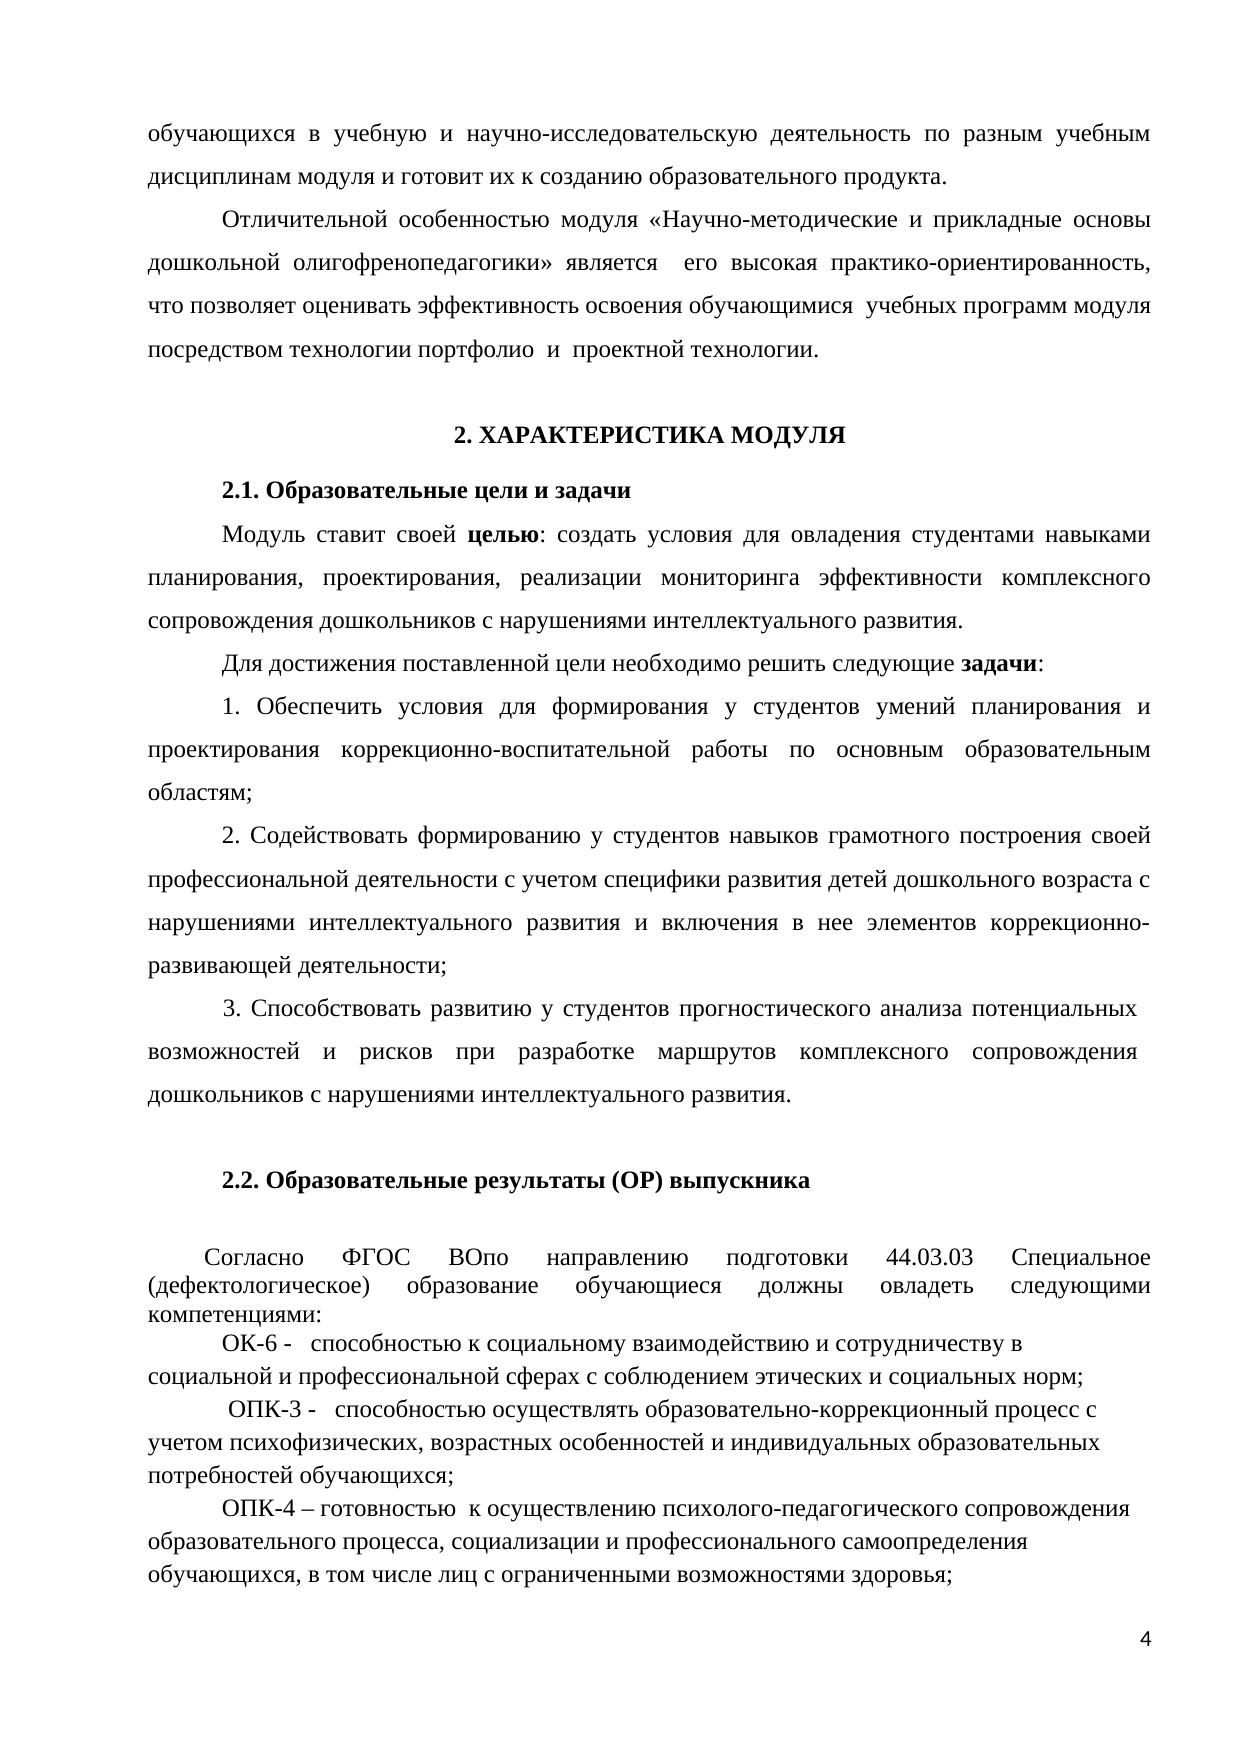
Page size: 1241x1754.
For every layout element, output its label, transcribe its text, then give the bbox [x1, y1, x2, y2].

text 3. Способствовать развитию у студентов прогностического анализа потенциальных возможностей и рисков при разработке маршрутов комплексного сопровождения дошкольников с нарушениями интеллектуального развития. [148, 993, 1138, 1108]
text Для достижения поставленной цели необходимо решить следующие задачи: [148, 648, 1152, 677]
text 2.2. Образовательные результаты (ОР) выпускника [148, 1166, 1138, 1194]
text 2.1. Образовательные цели и задачи [148, 476, 1152, 504]
text Отличительной особенностью модуля «Научно-методические и прикладные основы дошкольной олигофренопедагогики» является его высокая практико-ориентированность, что позволяет оценивать эффективность освоения обучающимися учебных программ модуля посредством технологии портфолио и проектной технологии. [148, 204, 1152, 362]
text Модуль ставит своей целью: создать условия для овладения студентами навыками планирования, проектирования, реализации мониторинга эффективности комплексного сопровождения дошкольников с нарушениями интеллектуального развития. [148, 519, 1152, 634]
text 2. Содействовать формированию у студентов навыков грамотного построения своей профессиональной деятельности с учетом специфики развития детей дошкольного возраста с нарушениями интеллектуального развития и включения в нее элементов коррекционно-развивающей деятельности; [148, 821, 1152, 979]
text ОПК-3 - способностью осуществлять образовательно-коррекционный процесс с учетом психофизических, возрастных особенностей и индивидуальных образовательных потребностей обучающихся; [148, 1394, 1152, 1489]
text 2. ХАРАКТЕРИСТИКА МОДУЛЯ [148, 420, 1152, 449]
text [148, 118, 1152, 190]
text ОПК-4 – готовностью к осуществлению психолого-педагогического сопровождения образовательного процесса, социализации и профессионального самоопределения обучающихся, в том числе лиц с ограниченными возможностями здоровья; [148, 1493, 1152, 1588]
text 1. Обеспечить условия для формирования у студентов умений планирования и проектирования коррекционно-воспитательной работы по основным образовательным областям; [148, 691, 1152, 806]
text Согласно ФГОС ВОпо направлению подготовки 44.03.03 Специальное (дефектологическое) образование обучающиеся должны овладеть следующими компетенциями: [148, 1242, 1152, 1328]
text ОК-6 - способностью к социальному взаимодействию и сотрудничеству в социальной и профессиональной сферах с соблюдением этических и социальных норм; [148, 1328, 1152, 1390]
